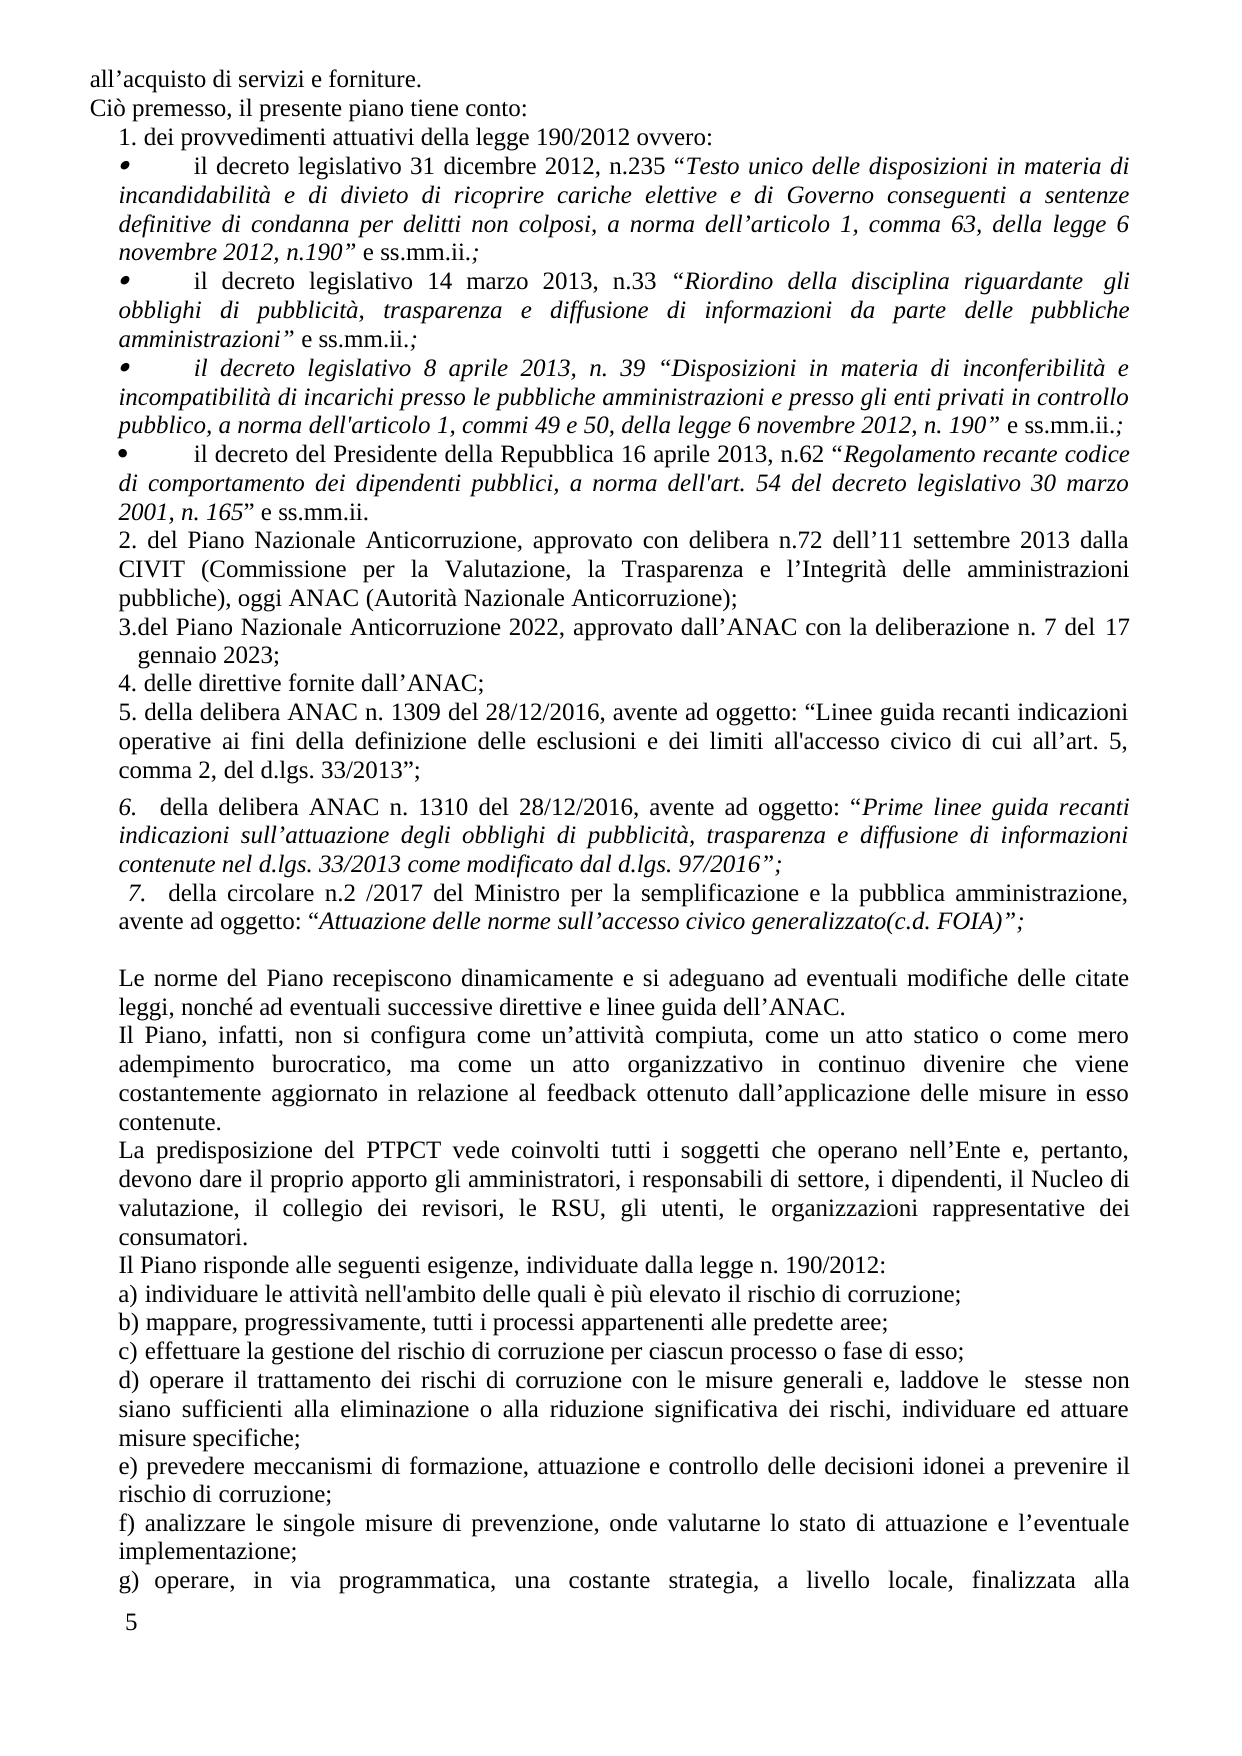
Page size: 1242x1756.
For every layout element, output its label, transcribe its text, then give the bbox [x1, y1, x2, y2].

list il decreto legislativo 14 marzo 2013, n.33 “Riordino della disciplina riguardante gli obblighi di pubblicità, trasparenza e diffusione di informazioni da parte delle pubbliche amministrazioni” e ss.mm.ii.; [118, 266, 1130, 353]
list delle direttive fornite dall’ANAC; [118, 669, 1130, 697]
list il decreto legislativo 31 dicembre 2012, n.235 “Testo unico delle disposizioni in materia di incandidabilità e di divieto di ricoprire cariche elettive e di Governo conseguenti a sentenze definitive di condanna per delitti non colposi, a norma dell’articolo 1, comma 63, della legge 6 novembre 2012, n.190” e ss.mm.ii.; [118, 151, 1130, 266]
list operare il trattamento dei rischi di corruzione con le misure generali e, laddove le stesse non siano sufficienti alla eliminazione o alla riduzione significativa dei rischi, individuare ed attuare misure specifiche; [118, 1365, 1130, 1452]
text Le norme del Piano recepiscono dinamicamente e si adeguano ad eventuali modifiche delle citate leggi, nonché ad eventuali successive direttive e linee guida dell’ANAC. [118, 964, 1130, 1020]
list analizzare le singole misure di prevenzione, onde valutarne lo stato di attuazione e l’eventuale implementazione; [118, 1509, 1130, 1565]
list dei provvedimenti attuativi della legge 190/2012 ovvero: [118, 122, 1130, 151]
text Il Piano risponde alle seguenti esigenze, individuate dalla legge n. 190/2012: [118, 1251, 1130, 1279]
list prevedere meccanismi di formazione, attuazione e controllo delle decisioni idonei a prevenire il rischio di corruzione; [118, 1452, 1130, 1508]
list individuare le attività nell'ambito delle quali è più elevato il rischio di corruzione; [118, 1279, 1130, 1308]
list del Piano Nazionale Anticorruzione, approvato con delibera n.72 dell’11 settembre 2013 dalla CIVIT (Commissione per la Valutazione, la Trasparenza e l’Integrità delle amministrazioni pubbliche), oggi ANAC (Autorità Nazionale Anticorruzione); [118, 526, 1130, 612]
text La predisposizione del PTPCT vede coinvolti tutti i soggetti che operano nell’Ente e, pertanto, devono dare il proprio apporto gli amministratori, i responsabili di settore, i dipendenti, il Nucleo di valutazione, il collegio dei revisori, le RSU, gli utenti, le organizzazioni rappresentative dei consumatori. [118, 1136, 1130, 1251]
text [89, 64, 1130, 93]
list della delibera ANAC n. 1310 del 28/12/2016, avente ad oggetto: “Prime linee guida recanti indicazioni sull’attuazione degli obblighi di pubblicità, trasparenza e diffusione di informazioni contenute nel d.lgs. 33/2013 come modificato dal d.lgs. 97/2016”; [118, 792, 1130, 878]
list il decreto del Presidente della Repubblica 16 aprile 2013, n.62 “Regolamento recante codice di comportamento dei dipendenti pubblici, a norma dell'art. 54 del decreto legislativo 30 marzo 2001, n. 165” e ss.mm.ii. [118, 439, 1130, 526]
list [118, 1566, 1130, 1594]
list mappare, progressivamente, tutti i processi appartenenti alle predette aree; [118, 1308, 1130, 1336]
list il decreto legislativo 8 aprile 2013, n. 39 “Disposizioni in materia di inconferibilità e incompatibilità di incarichi presso le pubbliche amministrazioni e presso gli enti privati in controllo pubblico, a norma dell'articolo 1, commi 49 e 50, della legge 6 novembre 2012, n. 190” e ss.mm.ii.; [118, 353, 1130, 439]
list della delibera ANAC n. 1309 del 28/12/2016, avente ad oggetto: “Linee guida recanti indicazioni operative ai fini della definizione delle esclusioni e dei limiti all'accesso civico di cui all’art. 5, comma 2, del d.lgs. 33/2013”; [118, 697, 1130, 784]
list effettuare la gestione del rischio di corruzione per ciascun processo o fase di esso; [118, 1336, 1130, 1365]
text Ciò premesso, il presente piano tiene conto: [89, 93, 1130, 122]
list della circolare n.2 /2017 del Ministro per la semplificazione e la pubblica amministrazione, avente ad oggetto: “Attuazione delle norme sull’accesso civico generalizzato(c.d. FOIA)”; [118, 879, 1130, 935]
list del Piano Nazionale Anticorruzione 2022, approvato dall’ANAC con la deliberazione n. 7 del 17 gennaio 2023; [118, 612, 1130, 669]
text Il Piano, infatti, non si configura come un’attività compiuta, come un atto statico o come mero adempimento burocratico, ma come un atto organizzativo in continuo divenire che viene costantemente aggiornato in relazione al feedback ottenuto dall’applicazione delle misure in esso contenute. [118, 1021, 1130, 1136]
